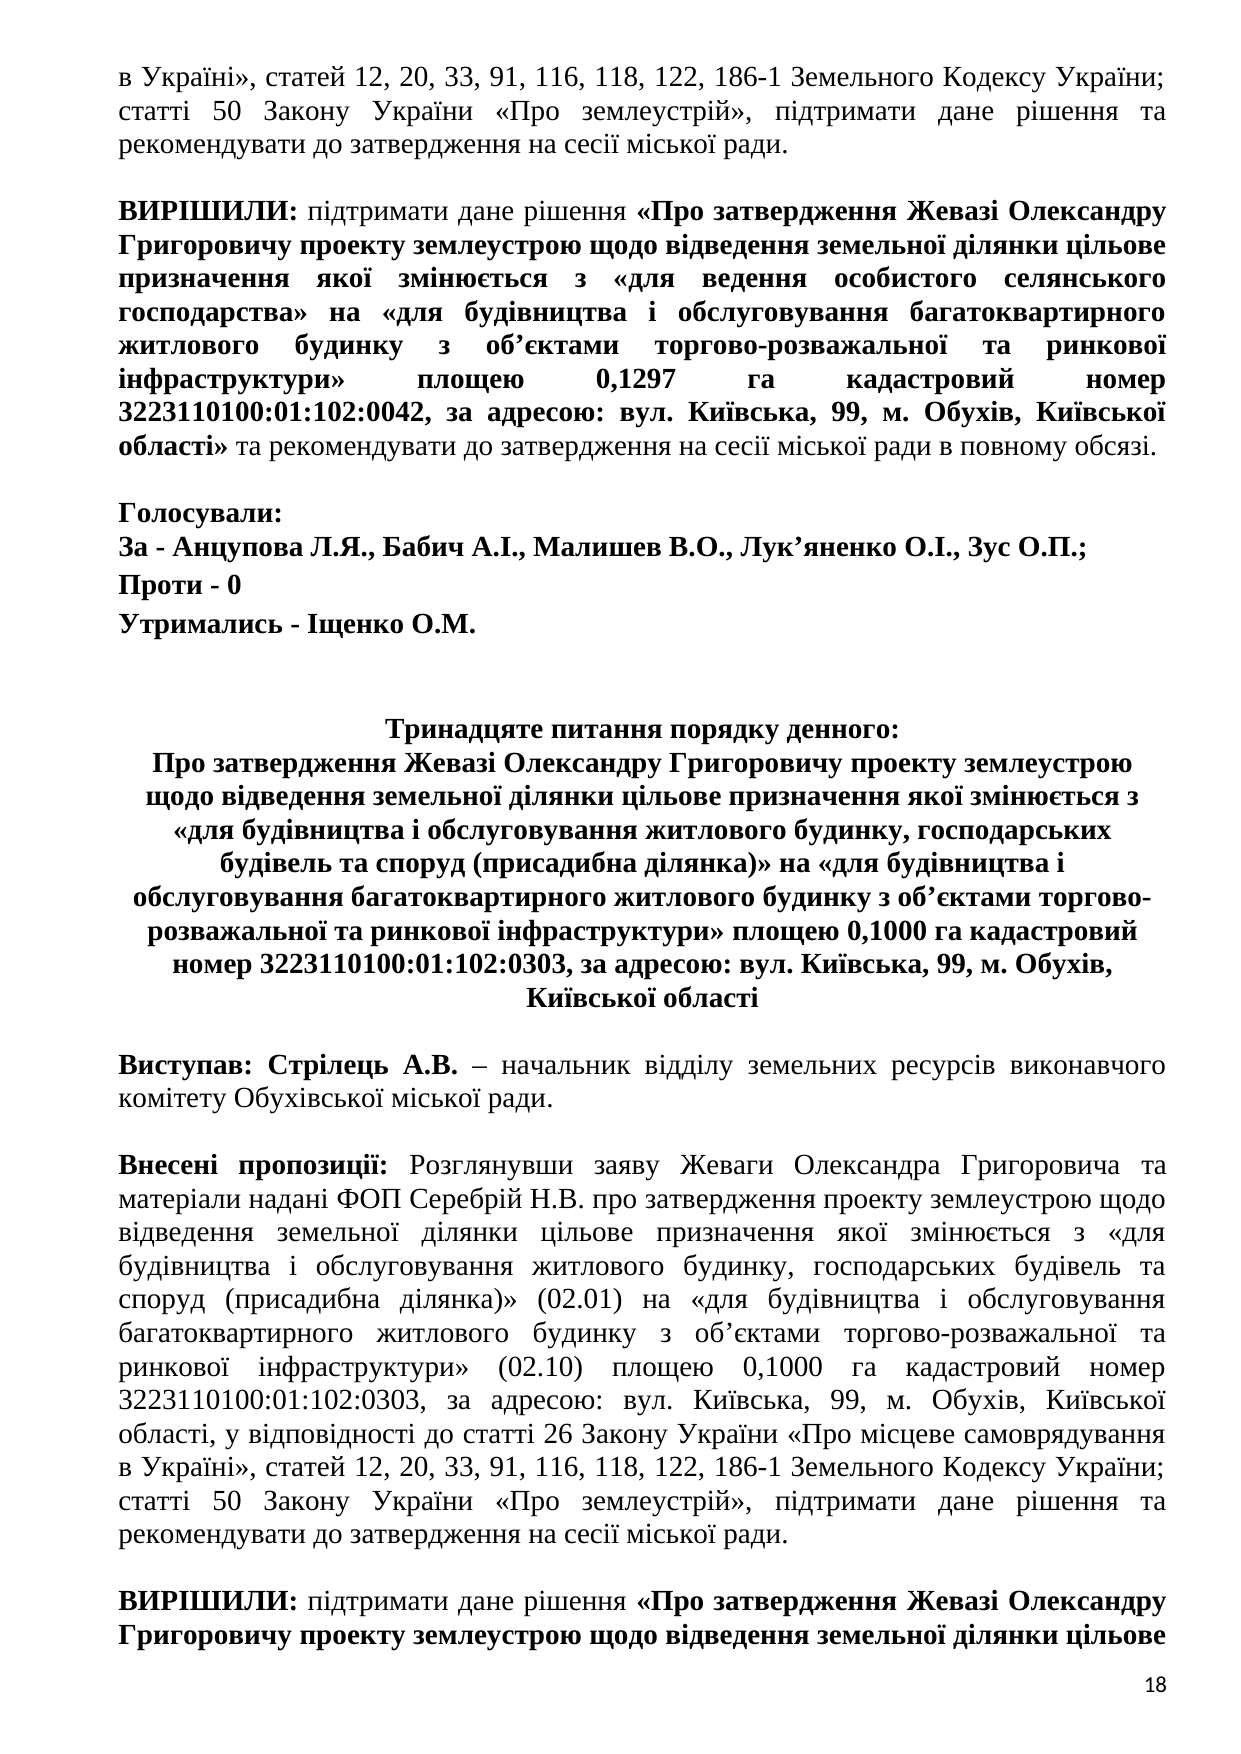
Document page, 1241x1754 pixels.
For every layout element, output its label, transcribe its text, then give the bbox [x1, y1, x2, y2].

text За - Анцупова Л.Я., Бабич А.І., Малишев В.О., Лук’яненко О.І., Зус О.П.; [118, 529, 1167, 562]
text ВИРІШИЛИ: підтримати дане рішення «Про затвердження Жевазі Олександру Григоровичу проекту землеустрою щодо відведення земельної ділянки цільове призначення якої змінюється з «для ведення особистого селянського господарства» на «для будівництва і обслуговування багатоквартирного житлового будинку з об’єктами торгово-розважальної та ринкової інфраструктури» площею 0,1297 га кадастровий номер 3223110100:01:102:0042, за адресою: вул. Київська, 99, м. Обухів, Київської області» та рекомендувати до затвердження на сесії міської ради в повному обсязі. [118, 193, 1167, 462]
text Голосували: [118, 495, 1167, 529]
text Утримались - Іщенко О.М. [118, 606, 1167, 639]
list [118, 59, 1167, 160]
text Виступав: Стрілець А.В. – начальник відділу земельних ресурсів виконавчого комітету Обухівської міської ради. [118, 1047, 1167, 1114]
list Внесені пропозиції: Розглянувши заяву Жеваги Олександра Григоровича та матеріали надані ФОП Серебрій Н.В. про затвердження проекту землеустрою щодо відведення земельної ділянки цільове призначення якої змінюється з «для будівництва і обслуговування житлового будинку, господарських будівель та споруд (присадибна ділянка)» (02.01) на «для будівництва і обслуговування багатоквартирного житлового будинку з об’єктами торгово-розважальної та ринкової інфраструктури» (02.10) площею 0,1000 га кадастровий номер 3223110100:01:102:0303, за адресою: вул. Київська, 99, м. Обухів, Київської області, у відповідності до статті 26 Закону України «Про місцеве самоврядування в Україні», статей 12, 20, 33, 91, 116, 118, 122, 186-1 Земельного Кодексу України; статті 50 Закону України «Про землеустрій», підтримати дане рішення та рекомендувати до затвердження на сесії міської ради. [118, 1147, 1167, 1550]
text Про затвердження Жевазі Олександру Григоровичу проекту землеустрою щодо відведення земельної ділянки цільове призначення якої змінюється з «для будівництва і обслуговування житлового будинку, господарських будівель та споруд (присадибна ділянка)» на «для будівництва і обслуговування багатоквартирного житлового будинку з об’єктами торгово-розважальної та ринкової інфраструктури» площею 0,1000 га кадастровий номер 3223110100:01:102:0303, за адресою: вул. Київська, 99, м. Обухів, Київської області [118, 745, 1167, 1013]
text Проти - 0 [118, 567, 1167, 601]
text Тринадцяте питання порядку денного: [118, 711, 1167, 745]
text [118, 1583, 1167, 1651]
